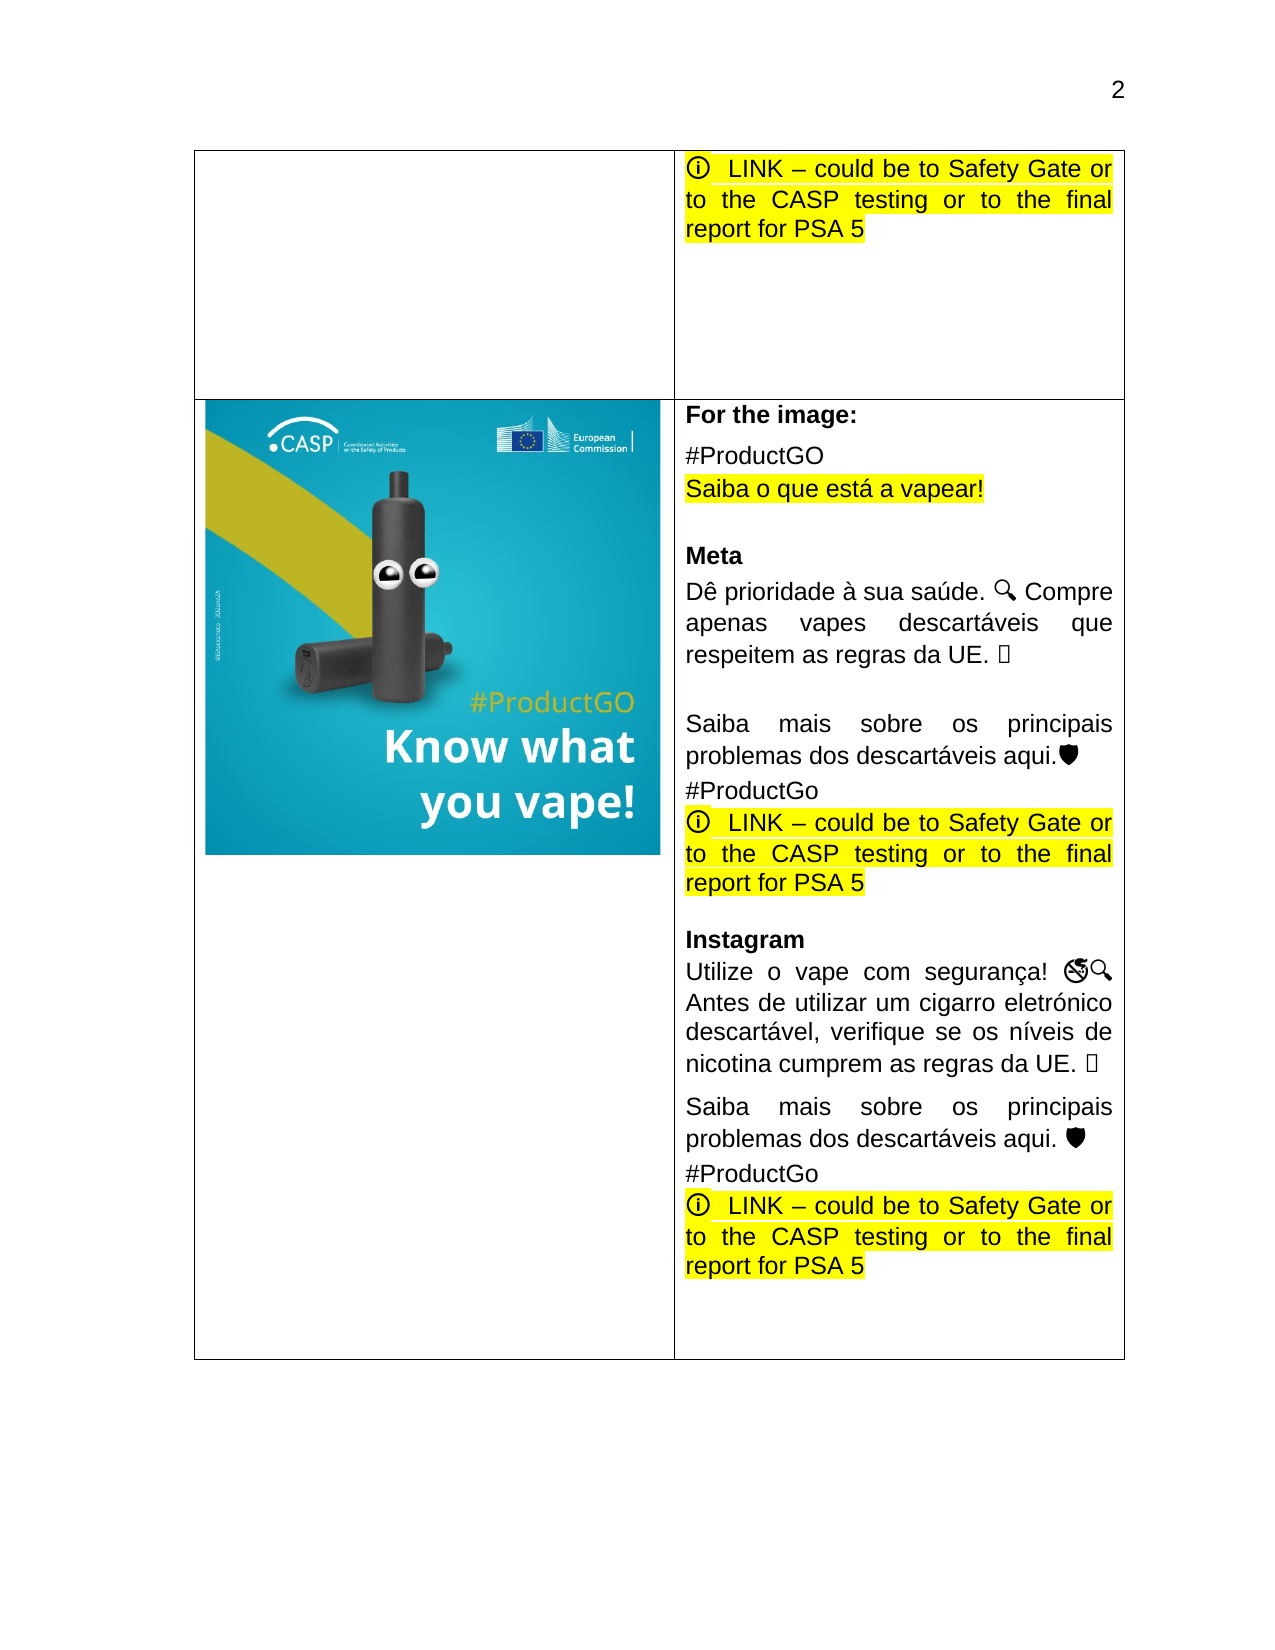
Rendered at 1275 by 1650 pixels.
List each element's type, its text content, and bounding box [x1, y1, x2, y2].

table_cell [195, 400, 674, 1358]
table_cell [195, 151, 674, 399]
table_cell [675, 151, 1124, 399]
table_cell For the image: #ProductGO Saiba o que está a vapear! Meta Dê prioridade à sua saúde. 🔍 Compre apenas vapes descartáveis que respeitem as regras da UE. 💪 Saiba mais sobre os principais problemas dos descartáveis aqui.🛡️ #ProductGo 🛈 LINK – could be to Safety Gate or to the CASP testing or to the final report for PSA 5 Instagram Utilize o vape com segurança! 🚭🔍 Antes de utilizar um cigarro eletrónico descartável, verifique se os níveis de nicotina cumprem as regras da UE. 💪 Saiba mais sobre os principais problemas dos descartáveis aqui. 🛡️ #ProductGo 🛈 LINK – could be to Safety Gate or to the CASP testing or to the final report for PSA 5 [675, 400, 1124, 1358]
picture [205, 400, 661, 855]
